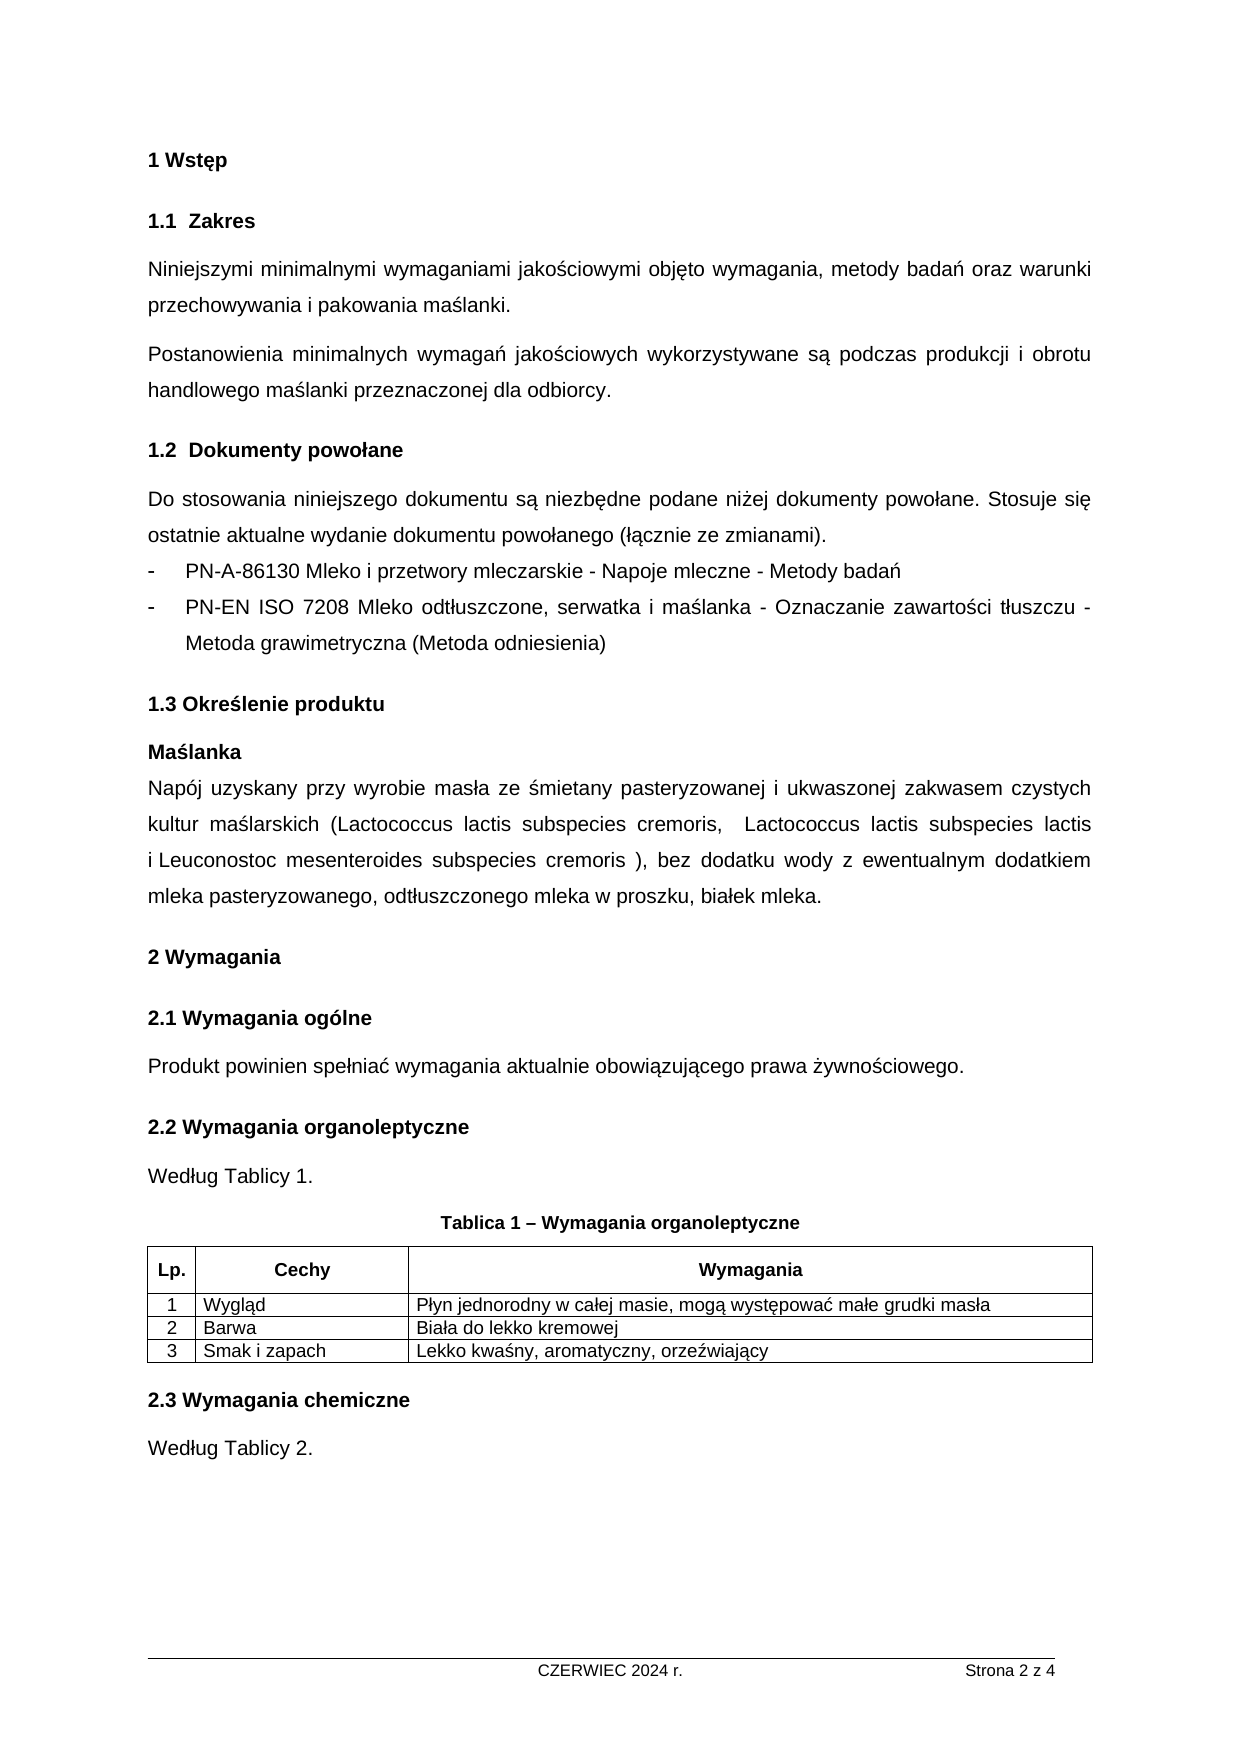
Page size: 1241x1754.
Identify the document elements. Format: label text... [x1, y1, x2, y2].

list Dokumenty powołane [148, 438, 1092, 462]
table_cell Biała do lekko kremowej [409, 1317, 1092, 1339]
text Produkt powinien spełniać wymagania aktualnie obowiązującego prawa żywnościowego. [148, 1054, 1092, 1078]
table_cell Płyn jednorodny w całej masie, mogą występować małe grudki masła [409, 1294, 1092, 1316]
text Według Tablicy 1. [148, 1163, 1092, 1187]
text Do stosowania niniejszego dokumentu są niezbędne podane niżej dokumenty powołane. Stosuje się ostatnie aktualne wydanie dokumentu powołanego (łącznie ze zmianami). [148, 487, 1092, 547]
table_cell 3 [148, 1340, 195, 1362]
text Niniejszymi minimalnymi wymaganiami jakościowymi objęto wymagania, metody badań oraz warunki przechowywania i pakowania maślanki. [148, 257, 1092, 317]
table_cell Lekko kwaśny, aromatyczny, orzeźwiający [409, 1340, 1092, 1362]
list Zakres [148, 209, 1092, 233]
table_cell 2 [148, 1317, 195, 1339]
text Maślanka [148, 740, 1092, 764]
text 2.3 Wymagania chemiczne [148, 1388, 1092, 1412]
text 2.2 Wymagania organoleptyczne [148, 1115, 1092, 1139]
table_header Wymagania [409, 1247, 1092, 1293]
text 2.1 Wymagania ogólne [148, 1006, 1092, 1030]
list PN-A-86130 Mleko i przetwory mleczarskie - Napoje mleczne - Metody badań [148, 559, 1092, 583]
text Postanowienia minimalnych wymagań jakościowych wykorzystywane są podczas produkcji i obrotu handlowego maślanki przeznaczonej dla odbiorcy. [148, 341, 1092, 401]
table_cell Wygląd [196, 1294, 408, 1316]
text Napój uzyskany przy wyrobie masła ze śmietany pasteryzowanej i ukwaszonej zakwasem czystych kultur maślarskich (Lactococcus lactis subspecies cremoris, Lactococcus lactis subspecies lactis i Leuconostoc mesenteroides subspecies cremoris ), bez dodatku wody z ewentualnym dodatkiem mleka pasteryzowanego, odtłuszczonego mleka w proszku, białek mleka. [148, 776, 1092, 908]
table_cell Smak i zapach [196, 1340, 408, 1362]
table_header Cechy [196, 1247, 408, 1293]
text 1.3 Określenie produktu [148, 692, 1092, 716]
text Tablica 1 – Wymagania organoleptyczne [148, 1212, 1092, 1233]
table_header Lp. [148, 1247, 195, 1293]
table_cell Barwa [196, 1317, 408, 1339]
table_cell 1 [148, 1294, 195, 1316]
list PN-EN ISO 7208 Mleko odtłuszczone, serwatka i maślanka - Oznaczanie zawartości tłuszczu - Metoda grawimetryczna (Metoda odniesienia) [148, 595, 1092, 655]
text Według Tablicy 2. [148, 1436, 1092, 1460]
text 1 Wstęp [148, 148, 1092, 172]
text 2 Wymagania [148, 945, 1092, 969]
